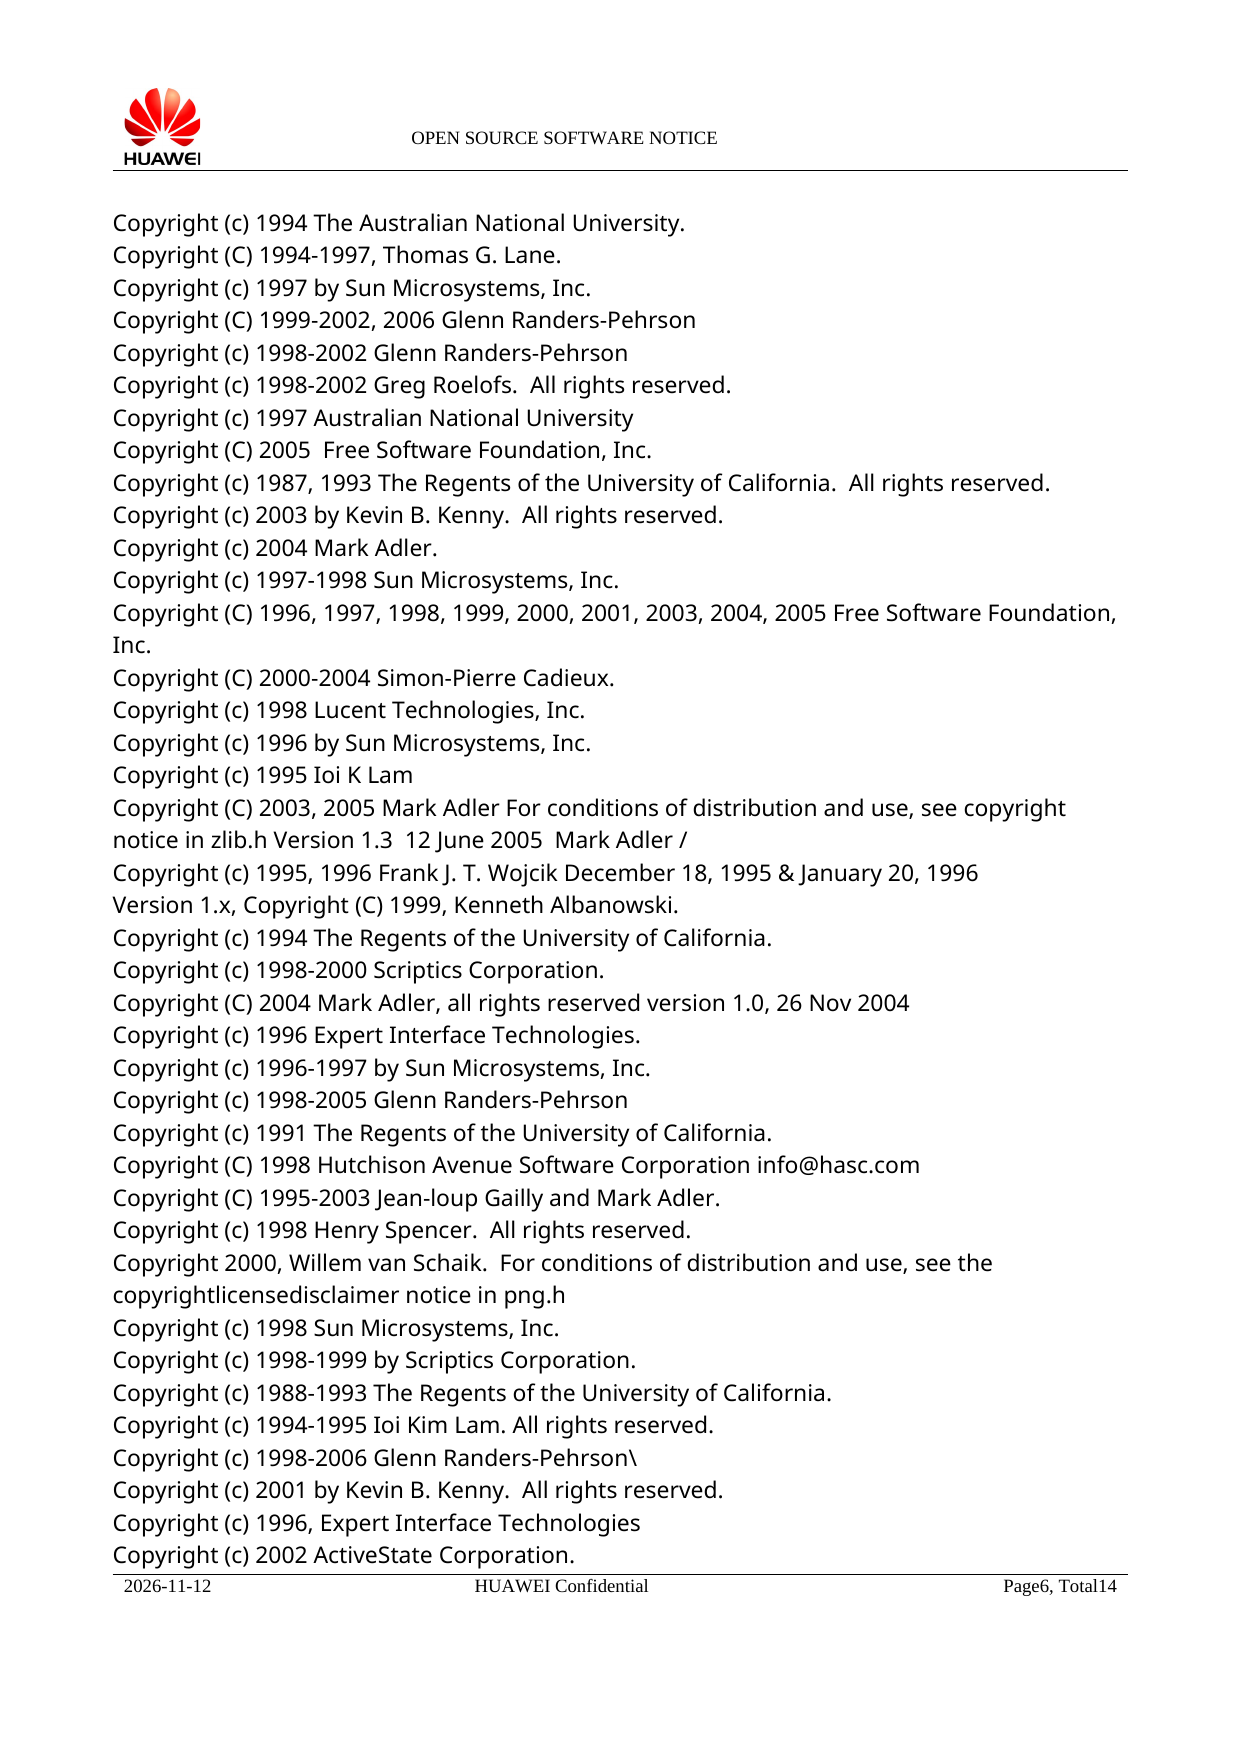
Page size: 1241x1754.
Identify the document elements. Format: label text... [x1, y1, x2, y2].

picture [124, 88, 201, 165]
